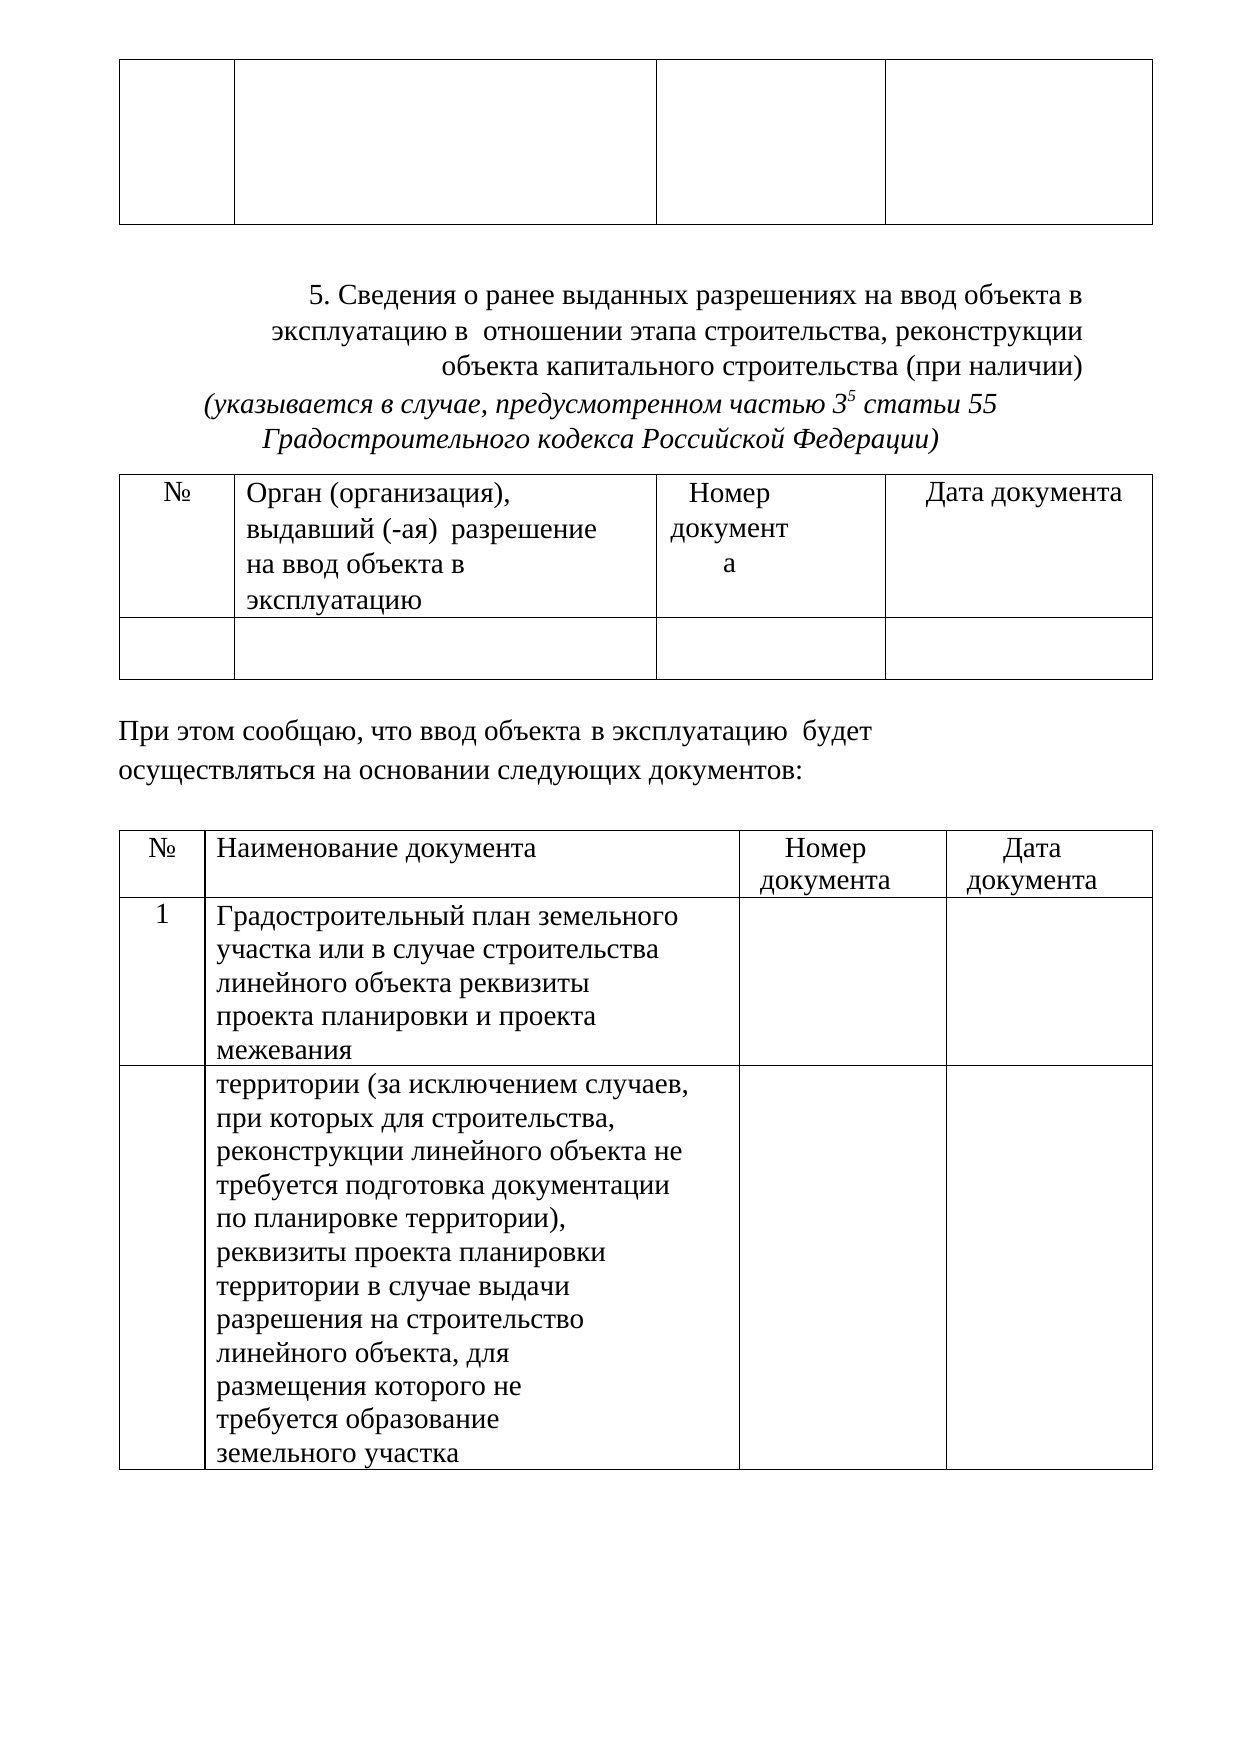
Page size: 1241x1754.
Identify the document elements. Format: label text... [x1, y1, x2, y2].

table_cell [120, 60, 234, 224]
table_cell [947, 1066, 1152, 1469]
table_cell [740, 1066, 946, 1469]
table_cell [657, 60, 885, 224]
list Сведения о ранее выданных разрешениях на ввод объекта в эксплуатацию в отношении этапа строительства, реконструкции объекта капитального строительства (при наличии) [157, 277, 1083, 381]
table_header Номер документа [740, 831, 946, 897]
text (указывается в случае, предусмотренном частью 35 статьи 55 Градостроительного кодекса Российской Федерации) [118, 386, 1083, 454]
table_cell [120, 618, 234, 679]
table_cell Градостроительный план земельного участка или в случае строительства линейного объекта реквизиты проекта планировки и проекта межевания [206, 898, 739, 1065]
table_cell 1 [120, 898, 204, 1065]
table_header Номер документа [657, 475, 885, 617]
table_header Наименование документа [206, 831, 739, 897]
table_header № [120, 831, 204, 897]
table_cell территории (за исключением случаев, при которых для строительства, реконструкции линейного объекта не требуется подготовка документации по планировке территории), реквизиты проекта планировки территории в случае выдачи разрешения на строительство линейного объекта, для размещения которого не требуется образование земельного участка [206, 1066, 739, 1469]
table_cell [120, 1066, 204, 1469]
table_cell [947, 898, 1152, 1065]
table_cell [740, 898, 946, 1065]
table_cell [235, 60, 656, 224]
table_cell [235, 618, 656, 679]
table_header № [120, 475, 234, 617]
table_header Орган (организация), выдавший (-ая) разрешение на ввод объекта в эксплуатацию [235, 475, 656, 617]
table_header Дата документа [886, 475, 1152, 617]
table_cell [657, 618, 885, 679]
table_cell [886, 60, 1152, 224]
table_header Дата документа [947, 831, 1152, 897]
text При этом сообщаю, что ввод объекта в эксплуатацию будет осуществляться на основании следующих документов: [118, 713, 1044, 785]
table_cell [886, 618, 1152, 679]
